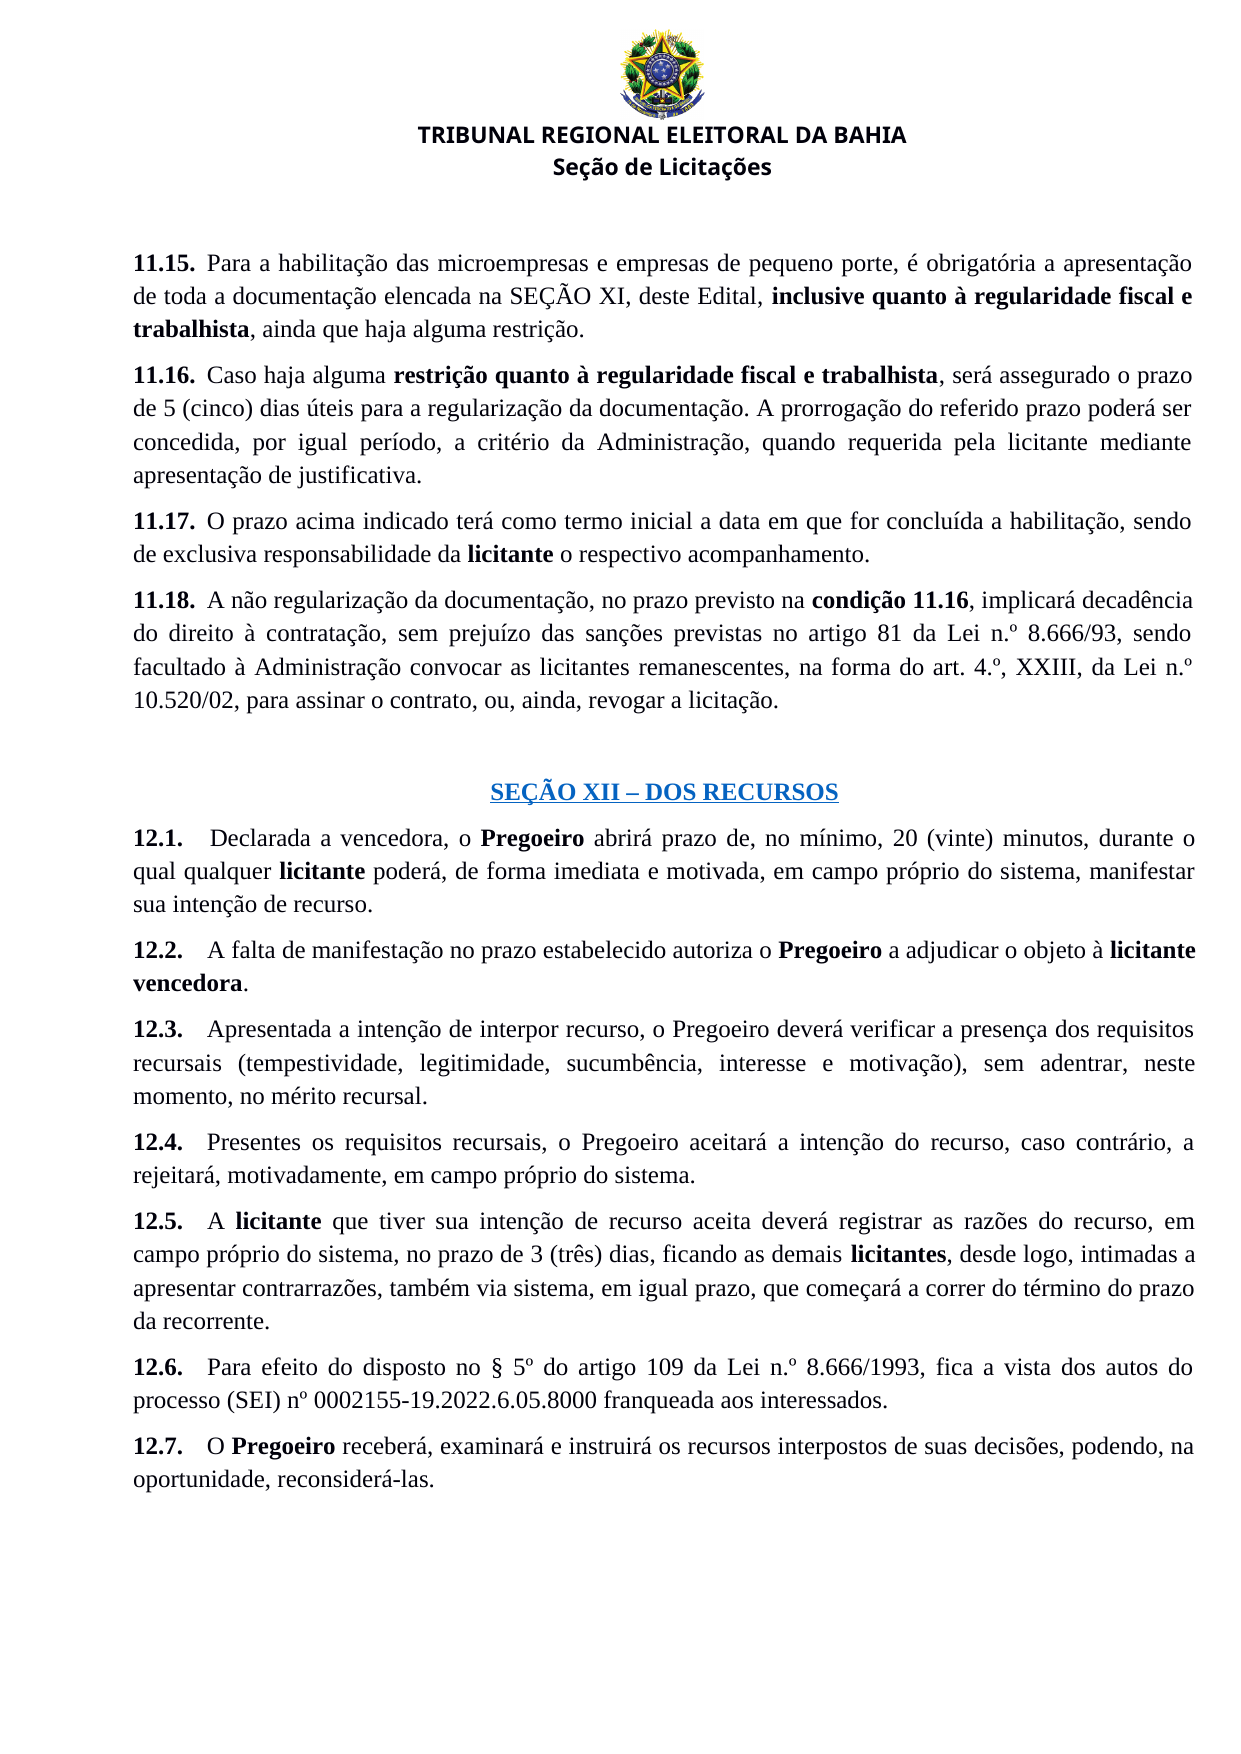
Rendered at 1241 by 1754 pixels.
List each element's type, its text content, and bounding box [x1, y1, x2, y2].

text 12.4. Presentes os requisitos recursais, o Pregoeiro aceitará a intenção do recurso, caso contrário, a rejeitará, motivadamente, em campo próprio do sistema. [133, 1123, 1196, 1190]
text 11.16. Caso haja alguma restrição quanto à regularidade fiscal e trabalhista, será assegurado o prazo de 5 (cinco) dias úteis para a regularização da documentação. A prorrogação do referido prazo poderá ser concedida, por igual período, a critério da Administração, quando requerida pela licitante mediante apresentação de justificativa. [133, 357, 1193, 490]
text 12.1. Declarada a vencedora, o Pregoeiro abrirá prazo de, no mínimo, 20 (vinte) minutos, durante o qual qualquer licitante poderá, de forma imediata e motivada, em campo próprio do sistema, manifestar sua intenção de recurso. [133, 819, 1196, 919]
text 11.15. Para a habilitação das microempresas e empresas de pequeno porte, é obrigatória a apresentação de toda a documentação elencada na SEÇÃO XI, deste Edital, inclusive quanto à regularidade fiscal e trabalhista, ainda que haja alguma restrição. [133, 244, 1193, 344]
text 11.17. O prazo acima indicado terá como termo inicial a data em que for concluída a habilitação, sendo de exclusiva responsabilidade da licitante o respectivo acompanhamento. [133, 503, 1193, 569]
text 11.18. A não regularização da documentação, no prazo previsto na condição 11.16, implicará decadência do direito à contratação, sem prejuízo das sanções previstas no artigo 81 da Lei n.º 8.666/93, sendo facultado à Administração convocar as licitantes remanescentes, na forma do art. 4.º, XXIII, da Lei n.º 10.520/02, para assinar o contrato, ou, ainda, revogar a licitação. [133, 582, 1193, 715]
text SEÇÃO XII – DOS RECURSOS [133, 773, 1196, 807]
text 12.7. O Pregoeiro receberá, examinará e instruirá os recursos interpostos de suas decisões, podendo, na oportunidade, reconsiderá-las. [133, 1428, 1196, 1494]
text 12.5. A licitante que tiver sua intenção de recurso aceita deverá registrar as razões do recurso, em campo próprio do sistema, no prazo de 3 (três) dias, ficando as demais licitantes, desde logo, intimadas a apresentar contrarrazões, também via sistema, em igual prazo, que começará a correr do término do prazo da recorrente. [133, 1203, 1196, 1336]
text 12.3. Apresentada a intenção de interpor recurso, o Pregoeiro deverá verificar a presença dos requisitos recursais (tempestividade, legitimidade, sucumbência, interesse e motivação), sem adentrar, neste momento, no mérito recursal. [133, 1011, 1196, 1111]
text 12.2. A falta de manifestação no prazo estabelecido autoriza o Pregoeiro a adjudicar o objeto à licitante vencedora. [133, 932, 1196, 998]
text 12.6. Para efeito do disposto no § 5º do artigo 109 da Lei n.º 8.666/1993, fica a vista dos autos do processo (SEI) nº franqueada aos interessados. [133, 1348, 1196, 1415]
